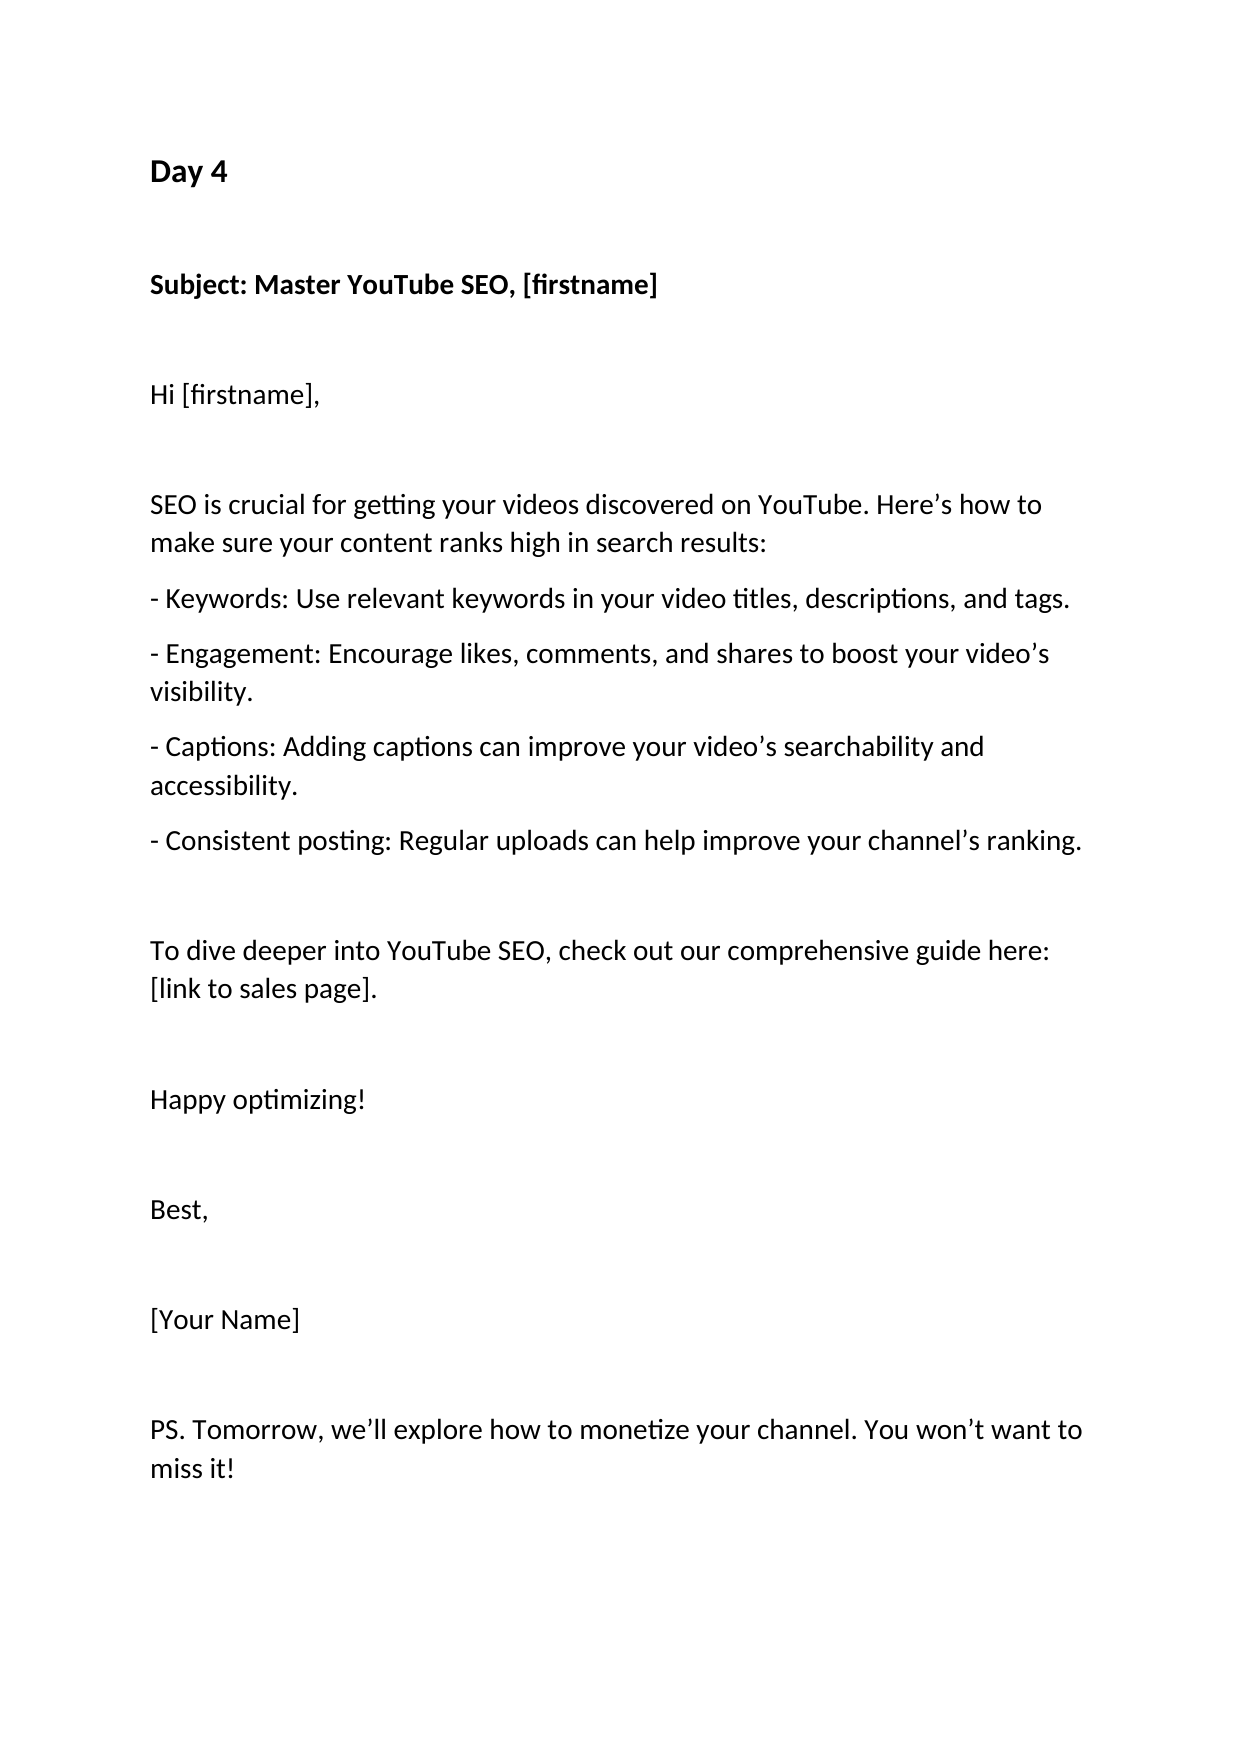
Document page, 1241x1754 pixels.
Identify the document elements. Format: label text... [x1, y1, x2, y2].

text Subject: Master YouTube SEO, [firstname] [150, 266, 1090, 301]
text Day 4 [150, 150, 1090, 191]
text - Consistent posting: Regular uploads can help improve your channel’s ranking. [150, 822, 1090, 857]
text To dive deeper into YouTube SEO, check out our comprehensive guide here: [link to sales page]. [150, 932, 1090, 1006]
text Happy optimizing! [150, 1081, 1090, 1116]
text Best, [150, 1191, 1090, 1227]
text SEO is crucial for getting your videos discovered on YouTube. Here’s how to make sure your content ranks high in search results: [150, 486, 1090, 560]
text [Your Name] [150, 1301, 1090, 1337]
text - Engagement: Encourage likes, comments, and shares to boost your video’s visibility. [150, 635, 1090, 709]
text - Captions: Adding captions can improve your video’s searchability and accessibility. [150, 728, 1090, 802]
text PS. Tomorrow, we’ll explore how to monetize your channel. You won’t want to miss it! [150, 1411, 1090, 1485]
text Hi [firstname], [150, 376, 1090, 412]
text - Keywords: Use relevant keywords in your video titles, descriptions, and tags. [150, 580, 1090, 615]
